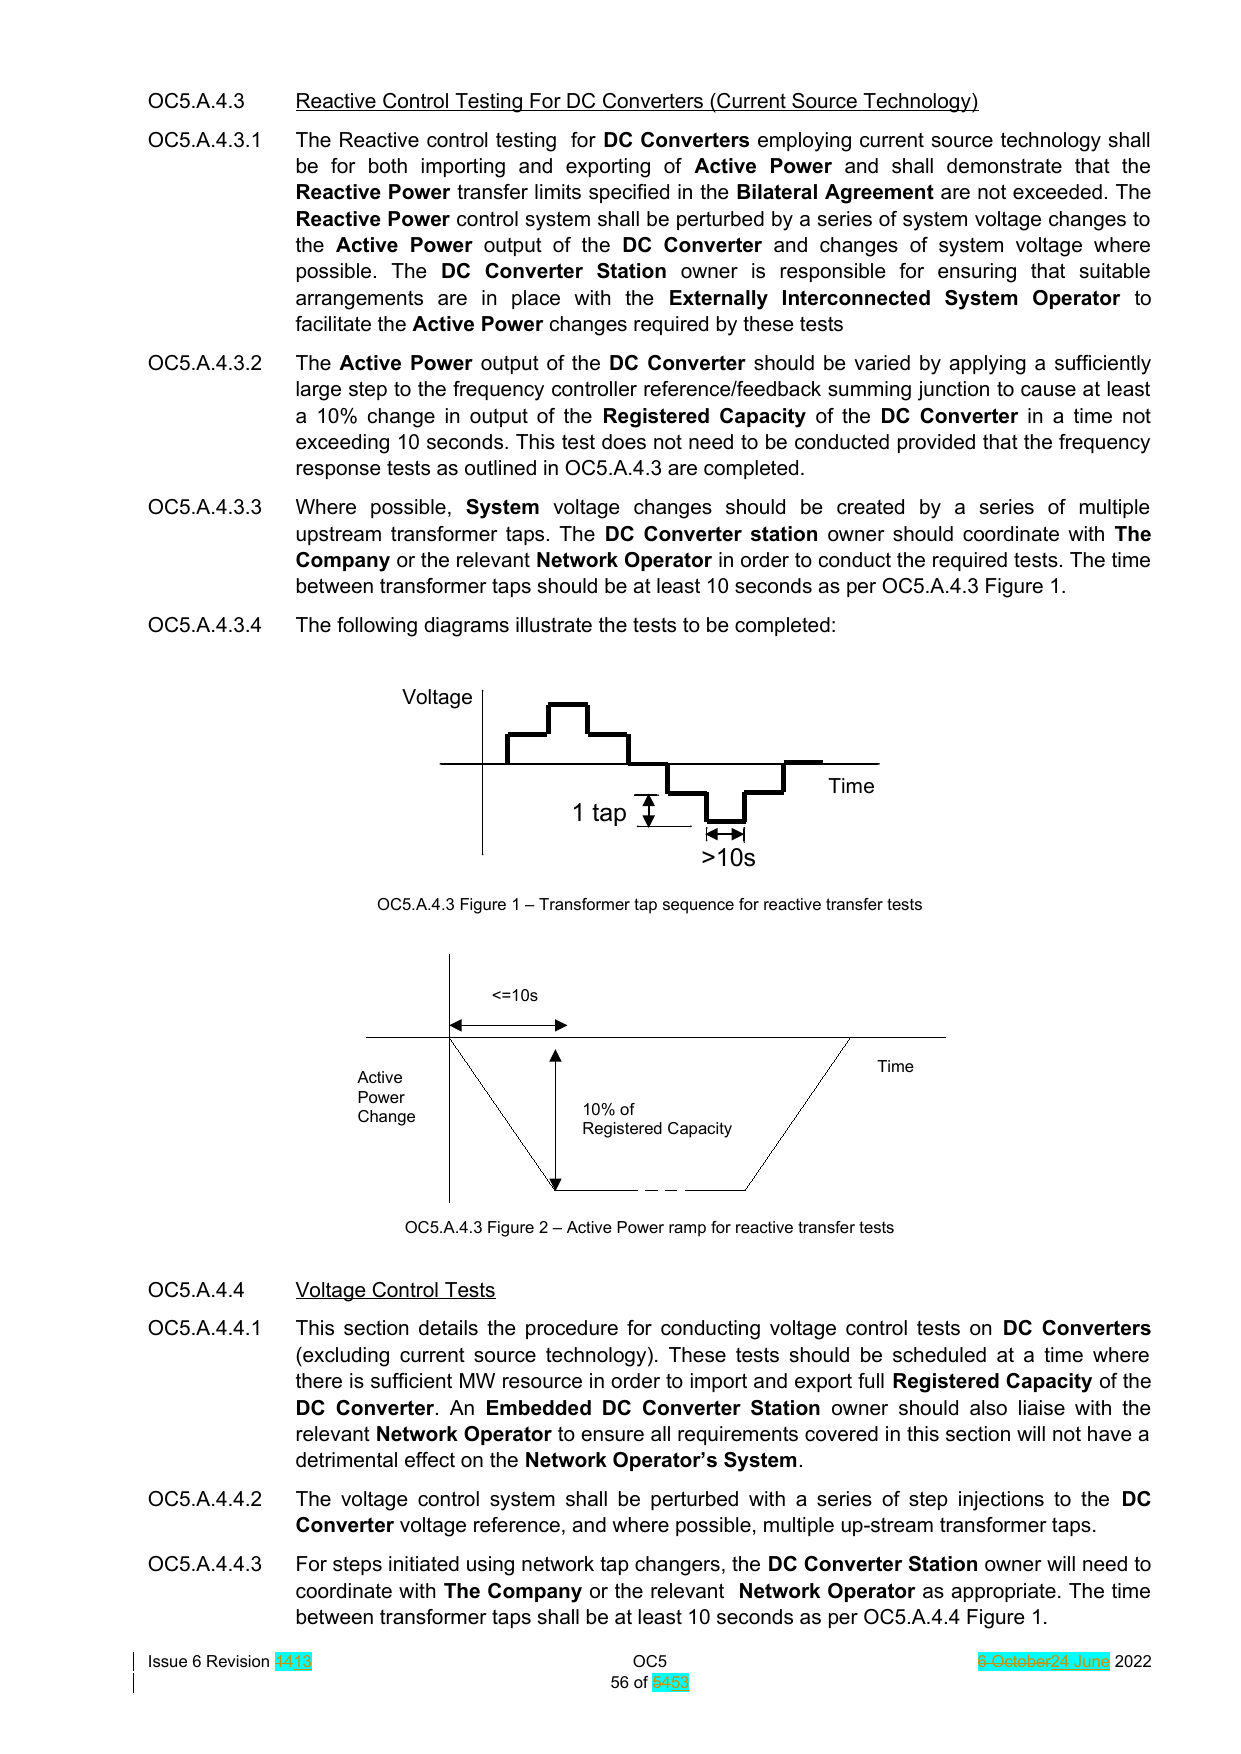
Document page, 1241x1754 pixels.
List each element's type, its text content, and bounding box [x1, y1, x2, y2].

text OC5.A.4.3.3 Where possible, System voltage changes should be created by a series of multiple upstream transformer taps. The DC Converter station owner should coordinate with The Company or the relevant Network Operator in order to conduct the required tests. The time between transformer taps should be at least 10 seconds as per OC5.A.4.3 Figure 1. [148, 495, 1152, 598]
text OC5.A.4.3.1 The Reactive control testing for DC Converters employing current source technology shall be for both importing and exporting of Active Power and shall demonstrate that the Reactive Power transfer limits specified in the Bilateral Agreement are not exceeded. The Reactive Power control system shall be perturbed by a series of system voltage changes to the Active Power output of the DC Converter and changes of system voltage where possible. The DC Converter Station owner is responsible for ensuring that suitable arrangements are in place with the Externally Interconnected System Operator to facilitate the Active Power changes required by these tests [148, 127, 1152, 336]
text OC5.A.4.3 Figure 1 – Transformer tap sequence for reactive transfer tests [148, 895, 1152, 914]
text OC5.A.4.4.3 For steps initiated using network tap changers, the DC Converter Station owner will need to coordinate with The Company or the relevant Network Operator as appropriate. The time between transformer taps shall be at least 10 seconds as per OC5.A.4.4 Figure 1. [148, 1552, 1152, 1629]
text OC5.A.4.3 Reactive Control Testing For DC Converters (Current Source Technology) [148, 89, 1152, 113]
text OC5.A.4.4 Voltage Control Tests [148, 1277, 1152, 1301]
text OC5.A.4.3 Figure 2 – Active Power ramp for reactive transfer tests [148, 1217, 1152, 1237]
text OC5.A.4.4.1 This section details the procedure for conducting voltage control tests on DC Converters (excluding current source technology). These tests should be scheduled at a time where there is sufficient MW resource in order to import and export full Registered Capacity of the DC Converter. An Embedded DC Converter Station owner should also liaise with the relevant Network Operator to ensure all requirements covered in this section will not have a detrimental effect on the Network Operator’s System. [148, 1316, 1152, 1472]
text OC5.A.4.3.2 The Active Power output of the DC Converter should be varied by applying a sufficiently large step to the frequency controller reference/feedback summing junction to cause at least a 10% change in output of the Registered Capacity of the DC Converter in a time not exceeding 10 seconds. This test does not need to be conducted provided that the frequency response tests as outlined in OC5.A.4.3 are completed. [148, 351, 1152, 480]
text OC5.A.4.3.4 The following diagrams illustrate the tests to be completed: [148, 613, 1152, 637]
text OC5.A.4.4.2 The voltage control system shall be perturbed with a series of step injections to the DC Converter voltage reference, and where possible, multiple up-stream transformer taps. [148, 1487, 1152, 1537]
